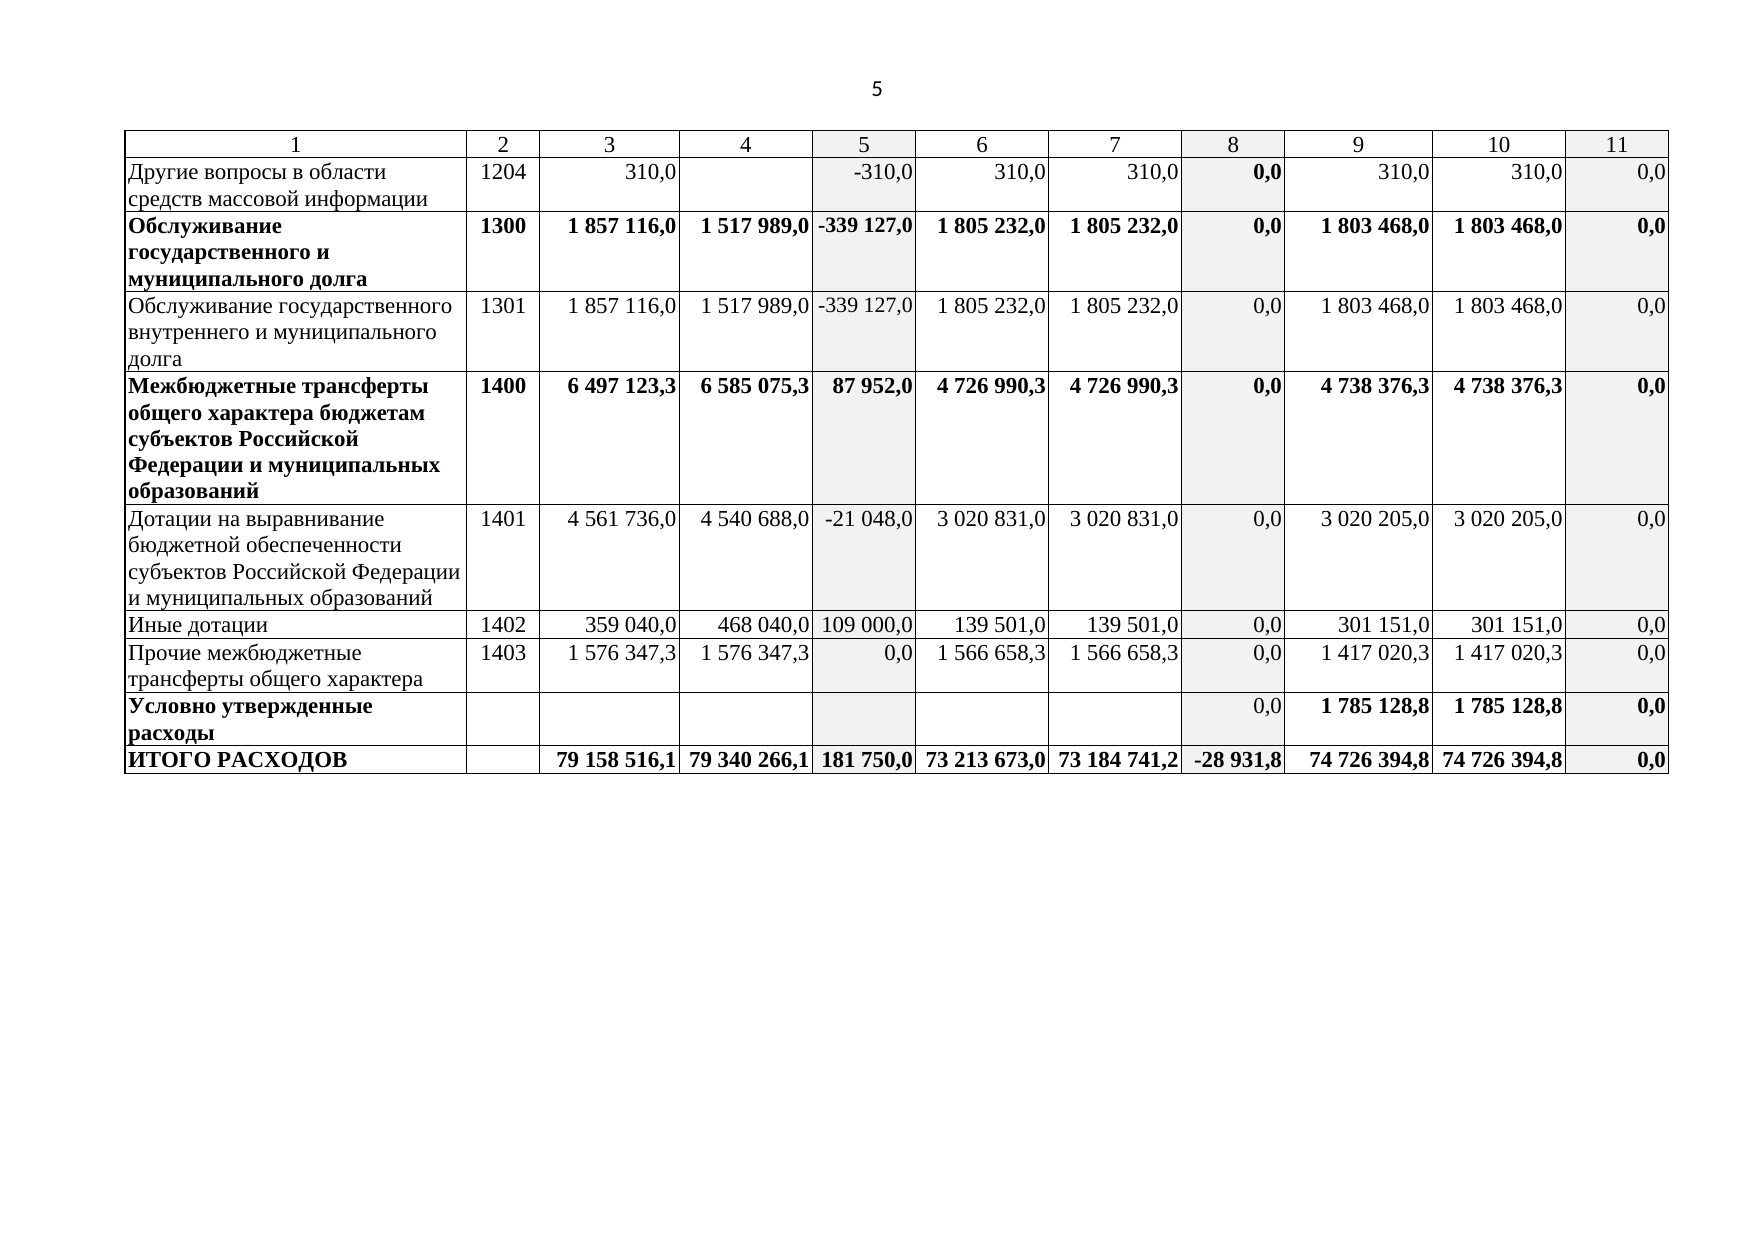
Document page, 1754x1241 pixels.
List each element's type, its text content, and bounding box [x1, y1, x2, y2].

table_header 4 [680, 131, 812, 157]
table_cell -310,0 [813, 158, 915, 211]
table_cell 3 020 205,0 [1433, 505, 1565, 610]
table_cell 0,0 [1566, 292, 1668, 371]
table_header 9 [1285, 131, 1432, 157]
table_cell 0,0 [1566, 372, 1668, 504]
table_cell 0,0 [1182, 693, 1284, 745]
table_cell 0,0 [1182, 611, 1284, 638]
table_cell 1 857 116,0 [540, 292, 679, 371]
table_cell -28 931,8 [1182, 746, 1284, 773]
table_cell 1 517 989,0 [680, 292, 812, 371]
table_header 8 [1182, 131, 1284, 157]
table_cell Обслуживание государственного внутреннего и муниципального долга [126, 292, 466, 371]
table_cell 4 726 990,3 [916, 372, 1048, 504]
table_cell Прочие межбюджетные трансферты общего характера [126, 639, 466, 692]
table_cell Иные дотации [126, 611, 466, 638]
table_cell 0,0 [1182, 158, 1284, 211]
table_cell Дотации на выравнивание бюджетной обеспеченности субъектов Российской Федерации и муниципальных образований [126, 505, 466, 610]
table_cell 87 952,0 [813, 372, 915, 504]
table_cell 1403 [467, 639, 539, 692]
table_cell [467, 746, 539, 773]
table_cell [680, 693, 812, 745]
table_cell Условно утвержденные расходы [126, 693, 466, 745]
table_cell 310,0 [540, 158, 679, 211]
table_cell 1 417 020,3 [1285, 639, 1432, 692]
table_cell 4 738 376,3 [1433, 372, 1565, 504]
table_cell [916, 693, 1048, 745]
table_cell 1400 [467, 372, 539, 504]
table_cell 310,0 [1049, 158, 1181, 211]
table_cell 4 726 990,3 [1049, 372, 1181, 504]
table_cell ИТОГО РАСХОДОВ [126, 746, 466, 773]
table_cell 301 151,0 [1433, 611, 1565, 638]
table_cell 139 501,0 [1049, 611, 1181, 638]
table_cell 0,0 [1182, 372, 1284, 504]
table_header 1 [126, 131, 466, 157]
table_cell 6 585 075,3 [680, 372, 812, 504]
table_cell 73 213 673,0 [916, 746, 1048, 773]
table_cell -339 127,0 [813, 292, 915, 371]
table_cell 0,0 [1182, 639, 1284, 692]
table_cell 0,0 [1182, 505, 1284, 610]
table_cell 3 020 831,0 [1049, 505, 1181, 610]
table_header 5 [813, 131, 915, 157]
table_cell 1 576 347,3 [680, 639, 812, 692]
table_cell 181 750,0 [813, 746, 915, 773]
table_cell 79 158 516,1 [540, 746, 679, 773]
table_cell 0,0 [1566, 639, 1668, 692]
table_cell 1402 [467, 611, 539, 638]
table_cell [467, 693, 539, 745]
table_cell 1 857 116,0 [540, 212, 679, 291]
table_cell Другие вопросы в области средств массовой информации [126, 158, 466, 211]
table_cell 1 576 347,3 [540, 639, 679, 692]
table_cell 1204 [467, 158, 539, 211]
table_cell 1 785 128,8 [1433, 693, 1565, 745]
table_cell 4 540 688,0 [680, 505, 812, 610]
table_cell 1401 [467, 505, 539, 610]
table_cell 1300 [467, 212, 539, 291]
table_cell 1301 [467, 292, 539, 371]
table_cell 301 151,0 [1285, 611, 1432, 638]
table_cell [540, 693, 679, 745]
table_cell 74 726 394,8 [1285, 746, 1432, 773]
table_header 3 [540, 131, 679, 157]
table_header 10 [1433, 131, 1565, 157]
table_cell 109 000,0 [813, 611, 915, 638]
table_cell 4 738 376,3 [1285, 372, 1432, 504]
table_cell [1049, 693, 1181, 745]
table_cell 0,0 [1566, 158, 1668, 211]
table_cell 73 184 741,2 [1049, 746, 1181, 773]
table_cell 0,0 [813, 639, 915, 692]
table_cell -339 127,0 [813, 212, 915, 291]
table_cell 310,0 [1433, 158, 1565, 211]
table_cell 1 566 658,3 [916, 639, 1048, 692]
table_cell 0,0 [1566, 693, 1668, 745]
table_cell 0,0 [1182, 212, 1284, 291]
table_cell 359 040,0 [540, 611, 679, 638]
table_cell 6 497 123,3 [540, 372, 679, 504]
table_cell 310,0 [1285, 158, 1432, 211]
table_cell 310,0 [916, 158, 1048, 211]
table_header 6 [916, 131, 1048, 157]
table_cell 0,0 [1566, 611, 1668, 638]
table_cell 0,0 [1182, 292, 1284, 371]
table_cell Обслуживание государственного и муниципального долга [126, 212, 466, 291]
table_cell Межбюджетные трансферты общего характера бюджетам субъектов Российской Федерации и муниципальных образований [126, 372, 466, 504]
table_cell 1 805 232,0 [1049, 292, 1181, 371]
table_cell 1 785 128,8 [1285, 693, 1432, 745]
table_cell 1 805 232,0 [916, 292, 1048, 371]
table_cell 468 040,0 [680, 611, 812, 638]
table_header 11 [1566, 131, 1668, 157]
table_cell 1 417 020,3 [1433, 639, 1565, 692]
table_cell 1 803 468,0 [1433, 212, 1565, 291]
table_cell 0,0 [1566, 212, 1668, 291]
table_header 2 [467, 131, 539, 157]
table_cell 1 803 468,0 [1285, 212, 1432, 291]
table_cell 1 566 658,3 [1049, 639, 1181, 692]
table_cell 1 803 468,0 [1285, 292, 1432, 371]
table_cell -21 048,0 [813, 505, 915, 610]
table_cell 4 561 736,0 [540, 505, 679, 610]
table_cell 1 805 232,0 [916, 212, 1048, 291]
table_cell [813, 693, 915, 745]
table_cell 0,0 [1566, 505, 1668, 610]
table_cell 3 020 205,0 [1285, 505, 1432, 610]
table_cell 1 803 468,0 [1433, 292, 1565, 371]
table_cell 0,0 [1566, 746, 1668, 773]
table_cell 1 517 989,0 [680, 212, 812, 291]
table_cell 79 340 266,1 [680, 746, 812, 773]
table_cell 74 726 394,8 [1433, 746, 1565, 773]
table_header 7 [1049, 131, 1181, 157]
table_cell 3 020 831,0 [916, 505, 1048, 610]
table_cell 1 805 232,0 [1049, 212, 1181, 291]
table_cell 139 501,0 [916, 611, 1048, 638]
table_cell [680, 158, 812, 211]
